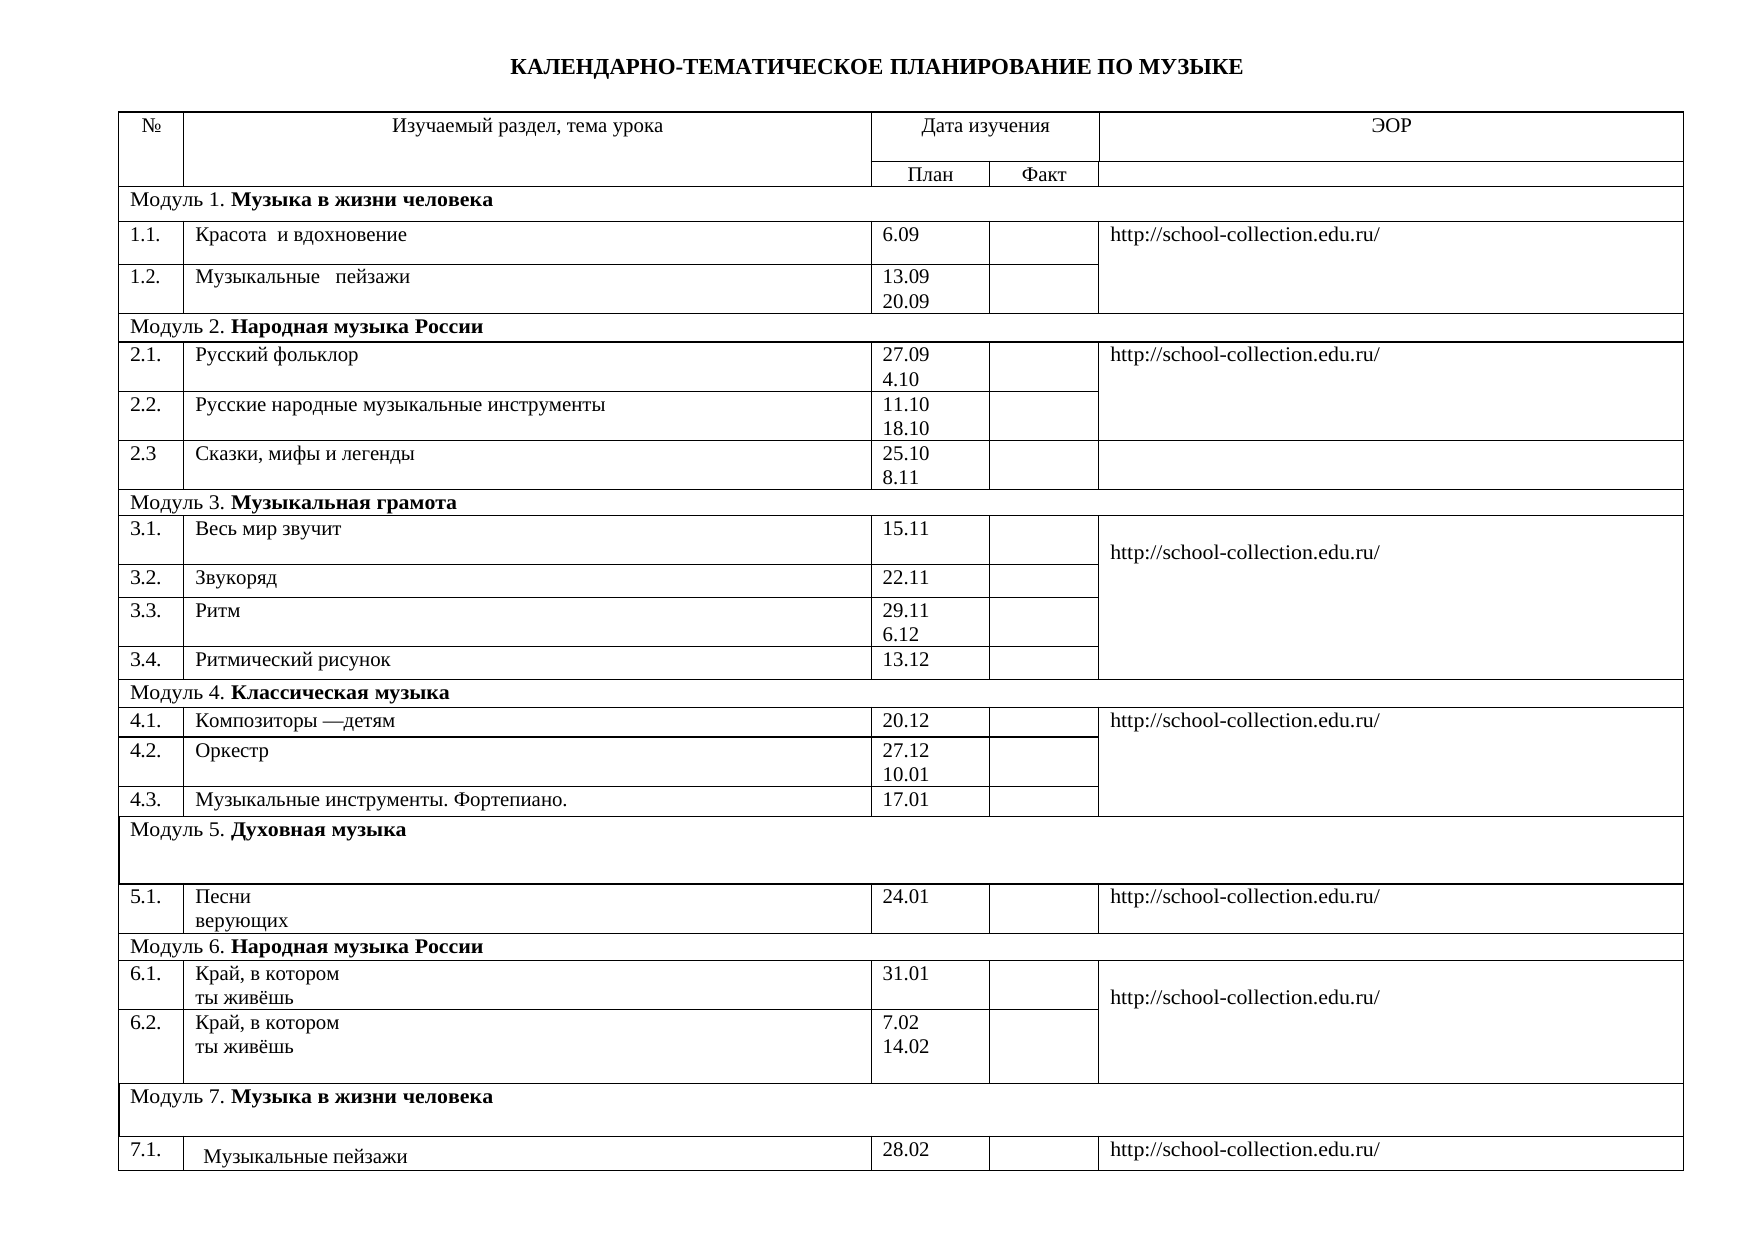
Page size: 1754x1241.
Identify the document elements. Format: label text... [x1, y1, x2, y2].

text КАЛЕНДАРНО-ТЕМАТИЧЕСКОЕ ПЛАНИРОВАНИЕ ПО МУЗЫКЕ [118, 53, 1636, 79]
table_cell 3.2. [119, 565, 183, 597]
table_cell Край, в котором ты живёшь [184, 961, 871, 1009]
table_cell [990, 565, 1098, 597]
table_cell [990, 222, 1098, 263]
table_cell 2.1. [119, 343, 183, 391]
table_cell Край, в котором ты живёшь [184, 1010, 871, 1082]
table_cell [990, 1137, 1098, 1170]
table_cell Модуль 5. Духовная музыка [120, 817, 1683, 883]
table_cell 2.2. [119, 392, 183, 440]
table_cell 20.12 [872, 708, 989, 736]
table_cell Музыкальные инструменты. Фортепиано. [184, 787, 871, 816]
table_cell 13.12 [872, 647, 989, 679]
table_cell [990, 392, 1098, 440]
table_cell [990, 738, 1098, 786]
table_cell 15.11 [872, 516, 989, 564]
table_cell Звукоряд [184, 565, 871, 597]
table_cell [990, 787, 1098, 816]
table_cell Музыкальные пейзажи [184, 265, 871, 313]
table_cell Песни верующих [184, 885, 871, 932]
table_cell [990, 961, 1098, 1009]
table_cell http://school-collection.edu.ru/ [1099, 343, 1683, 440]
table_cell http://school-collection.edu.ru/ [1099, 516, 1683, 679]
table_cell Факт [990, 162, 1098, 186]
table_cell Модуль 6. Народная музыка России [119, 934, 1683, 960]
table_cell [990, 647, 1098, 679]
table_cell 1.2. [119, 265, 183, 313]
table_cell [990, 516, 1098, 564]
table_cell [1099, 1137, 1683, 1170]
table_cell 25.10 8.11 [872, 441, 989, 489]
table_cell [990, 343, 1098, 391]
table_cell Модуль 4. Классическая музыка [119, 680, 1683, 707]
table_cell Весь мир звучит [184, 516, 871, 564]
table_cell Русские народные музыкальные инструменты [184, 392, 871, 440]
table_cell Модуль 2. Народная музыка России [119, 314, 1683, 341]
table_cell http://school-collection.edu.ru/ [1099, 222, 1683, 313]
table_cell [990, 708, 1098, 736]
table_cell [990, 441, 1098, 489]
table_cell 27.09 4.10 [872, 343, 989, 391]
table_cell Сказки, мифы и легенды [184, 441, 871, 489]
table_cell Оркестр [184, 738, 871, 786]
table_cell 6.2. [119, 1010, 183, 1082]
table_cell План [872, 162, 989, 186]
table_cell [1099, 441, 1683, 489]
table_header Изучаемый раздел, тема урока [184, 113, 871, 186]
table_cell Музыкальные пейзажи [184, 1137, 871, 1170]
table_cell Ритмический рисунок [184, 647, 871, 679]
table_cell 5.1. [119, 885, 183, 932]
table_cell 27.12 10.01 [872, 738, 989, 786]
table_cell 7.02 14.02 [872, 1010, 989, 1082]
table_cell 4.1. [119, 708, 183, 736]
table_cell [990, 885, 1098, 932]
table_cell 29.11 6.12 [872, 598, 989, 646]
table_cell [1099, 162, 1683, 186]
table_cell Модуль 3. Музыкальная грамота [119, 490, 1683, 515]
table_cell 13.09 20.09 [872, 265, 989, 313]
table_cell [990, 598, 1098, 646]
table_cell 4.3. [119, 787, 183, 816]
table_cell 6.1. [119, 961, 183, 1009]
table_cell 4.2. [119, 738, 183, 786]
table_cell http://school-collection.edu.ru/ [1099, 885, 1683, 932]
table_cell Модуль 1. Музыка в жизни человека [119, 187, 1683, 221]
table_cell [990, 265, 1098, 313]
table_cell 6.09 [872, 222, 989, 263]
table_cell 22.11 [872, 565, 989, 597]
table_cell [990, 1010, 1098, 1082]
table_cell Русский фольклор [184, 343, 871, 391]
table_cell Композиторы —детям [184, 708, 871, 736]
table_cell http://school-collection.edu.ru/ [1099, 708, 1683, 816]
table_cell 17.01 [872, 787, 989, 816]
table_cell 28.02 [872, 1137, 989, 1170]
table_cell Модуль 7. Музыка в жизни человека [120, 1084, 1683, 1136]
table_cell Красота и вдохновение [184, 222, 871, 263]
table_cell 3.4. [119, 647, 183, 679]
table_cell 1.1. [119, 222, 183, 263]
table_cell 3.3. [119, 598, 183, 646]
table_cell 3.1. [119, 516, 183, 564]
table_cell 11.10 18.10 [872, 392, 989, 440]
table_cell http://school-collection.edu.ru/ [1099, 961, 1683, 1082]
table_cell 2.3 [119, 441, 183, 489]
table_cell 24.01 [872, 885, 989, 932]
table_cell Ритм [184, 598, 871, 646]
table_cell 31.01 [872, 961, 989, 1009]
table_cell 7.1. [119, 1137, 183, 1170]
table_header № [119, 113, 183, 186]
table_header Дата изучения [872, 113, 1099, 161]
table_header ЭОР [1100, 113, 1683, 161]
